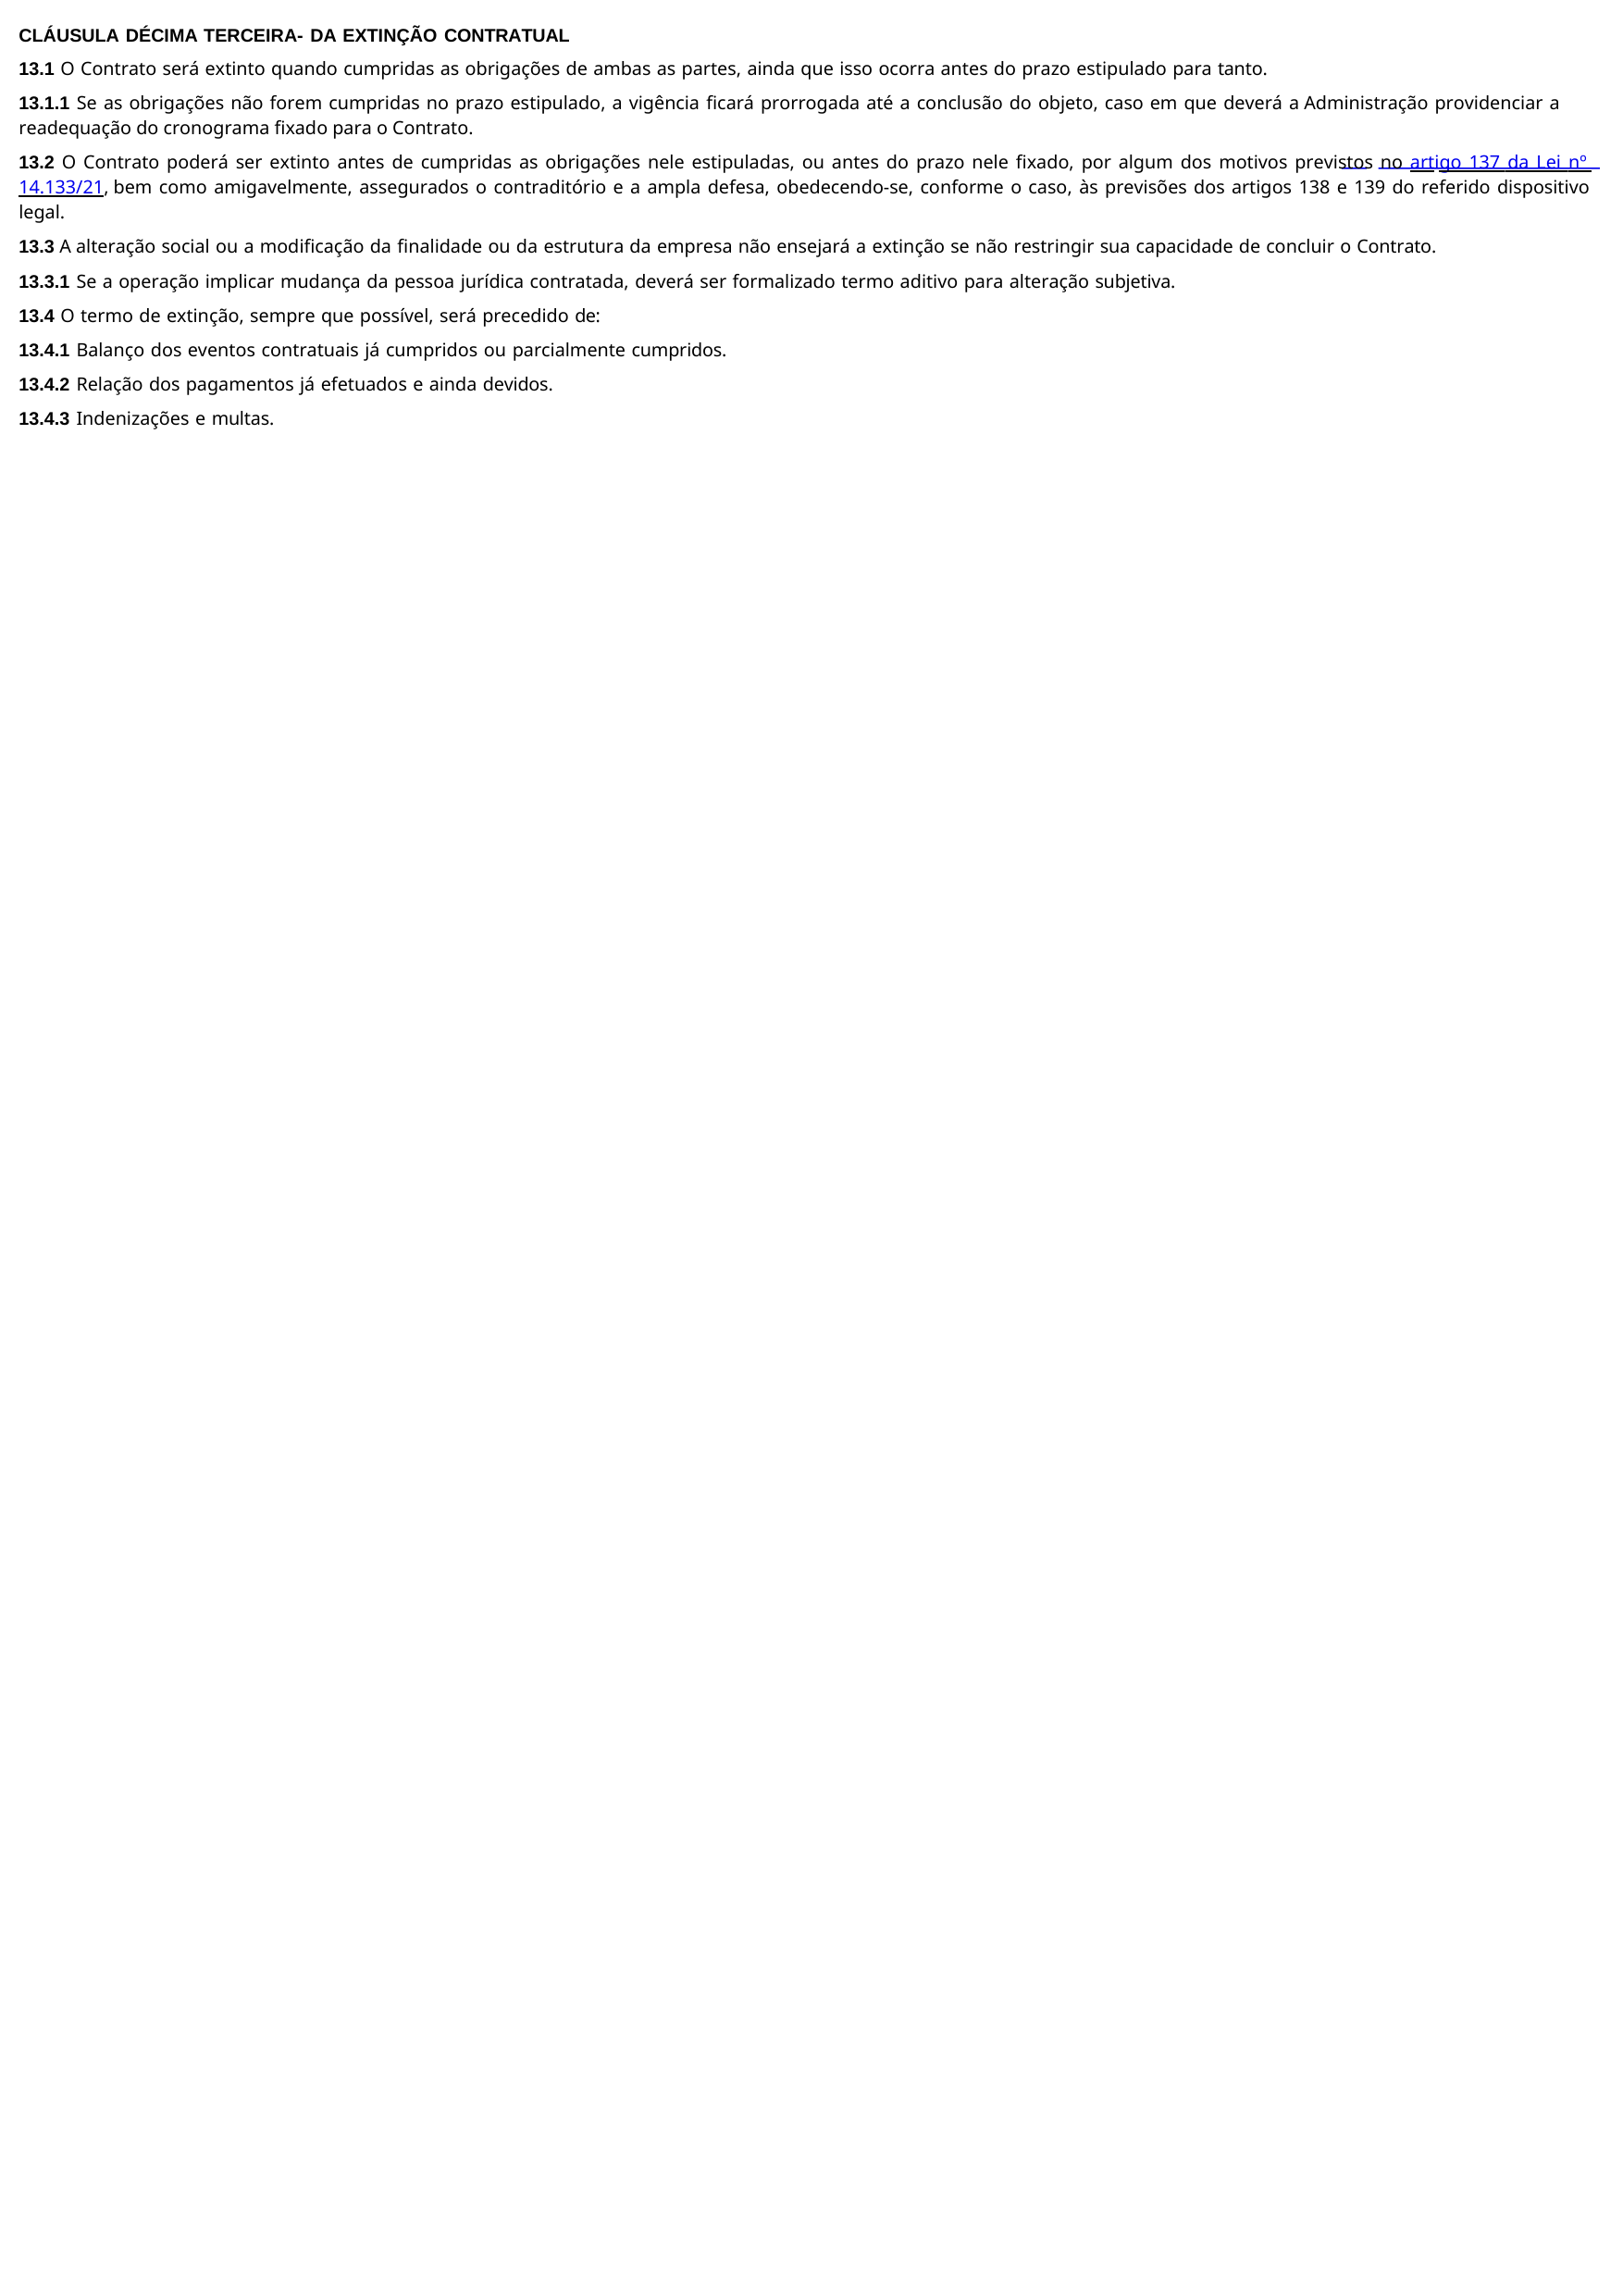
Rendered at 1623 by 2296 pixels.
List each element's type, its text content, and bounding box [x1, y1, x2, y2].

list O termo de extinção, sempre que possível, será precedido de: [19, 303, 1623, 328]
list O Contrato poderá ser extinto antes de cumpridas as obrigações nele estipuladas, ou antes do prazo nele fixado, por algum dos motivos previstos no artigo 137 da Lei nº 14.133/21, bem como amigavelmente, assegurados o contraditório e a ampla defesa, obedecendo-se, conforme o caso, às previsões dos artigos 138 e 139 do referido dispositivo legal. [19, 149, 1604, 224]
list O Contrato será extinto quando cumpridas as obrigações de ambas as partes, ainda que isso ocorra antes do prazo estipulado para tanto. [19, 56, 1623, 81]
list Indenizações e multas. [19, 405, 1623, 430]
subtitle CLÁUSULA DÉCIMA TERCEIRA- DA EXTINÇÃO CONTRATUAL [19, 25, 1623, 46]
list Relação dos pagamentos já efetuados e ainda devidos. [19, 371, 1623, 396]
list A alteração social ou a modificação da finalidade ou da estrutura da empresa não ensejará a extinção se não restringir sua capacidade de concluir o Contrato. [19, 234, 1623, 258]
list Balanço dos eventos contratuais já cumpridos ou parcialmente cumpridos. [19, 337, 1623, 362]
list Se a operação implicar mudança da pessoa jurídica contratada, deverá ser formalizado termo aditivo para alteração subjetiva. [19, 268, 1623, 293]
list Se as obrigações não forem cumpridas no prazo estipulado, a vigência ficará prorrogada até a conclusão do objeto, caso em que deverá a Administração providenciar a readequação do cronograma fixado para o Contrato. [19, 90, 1604, 140]
